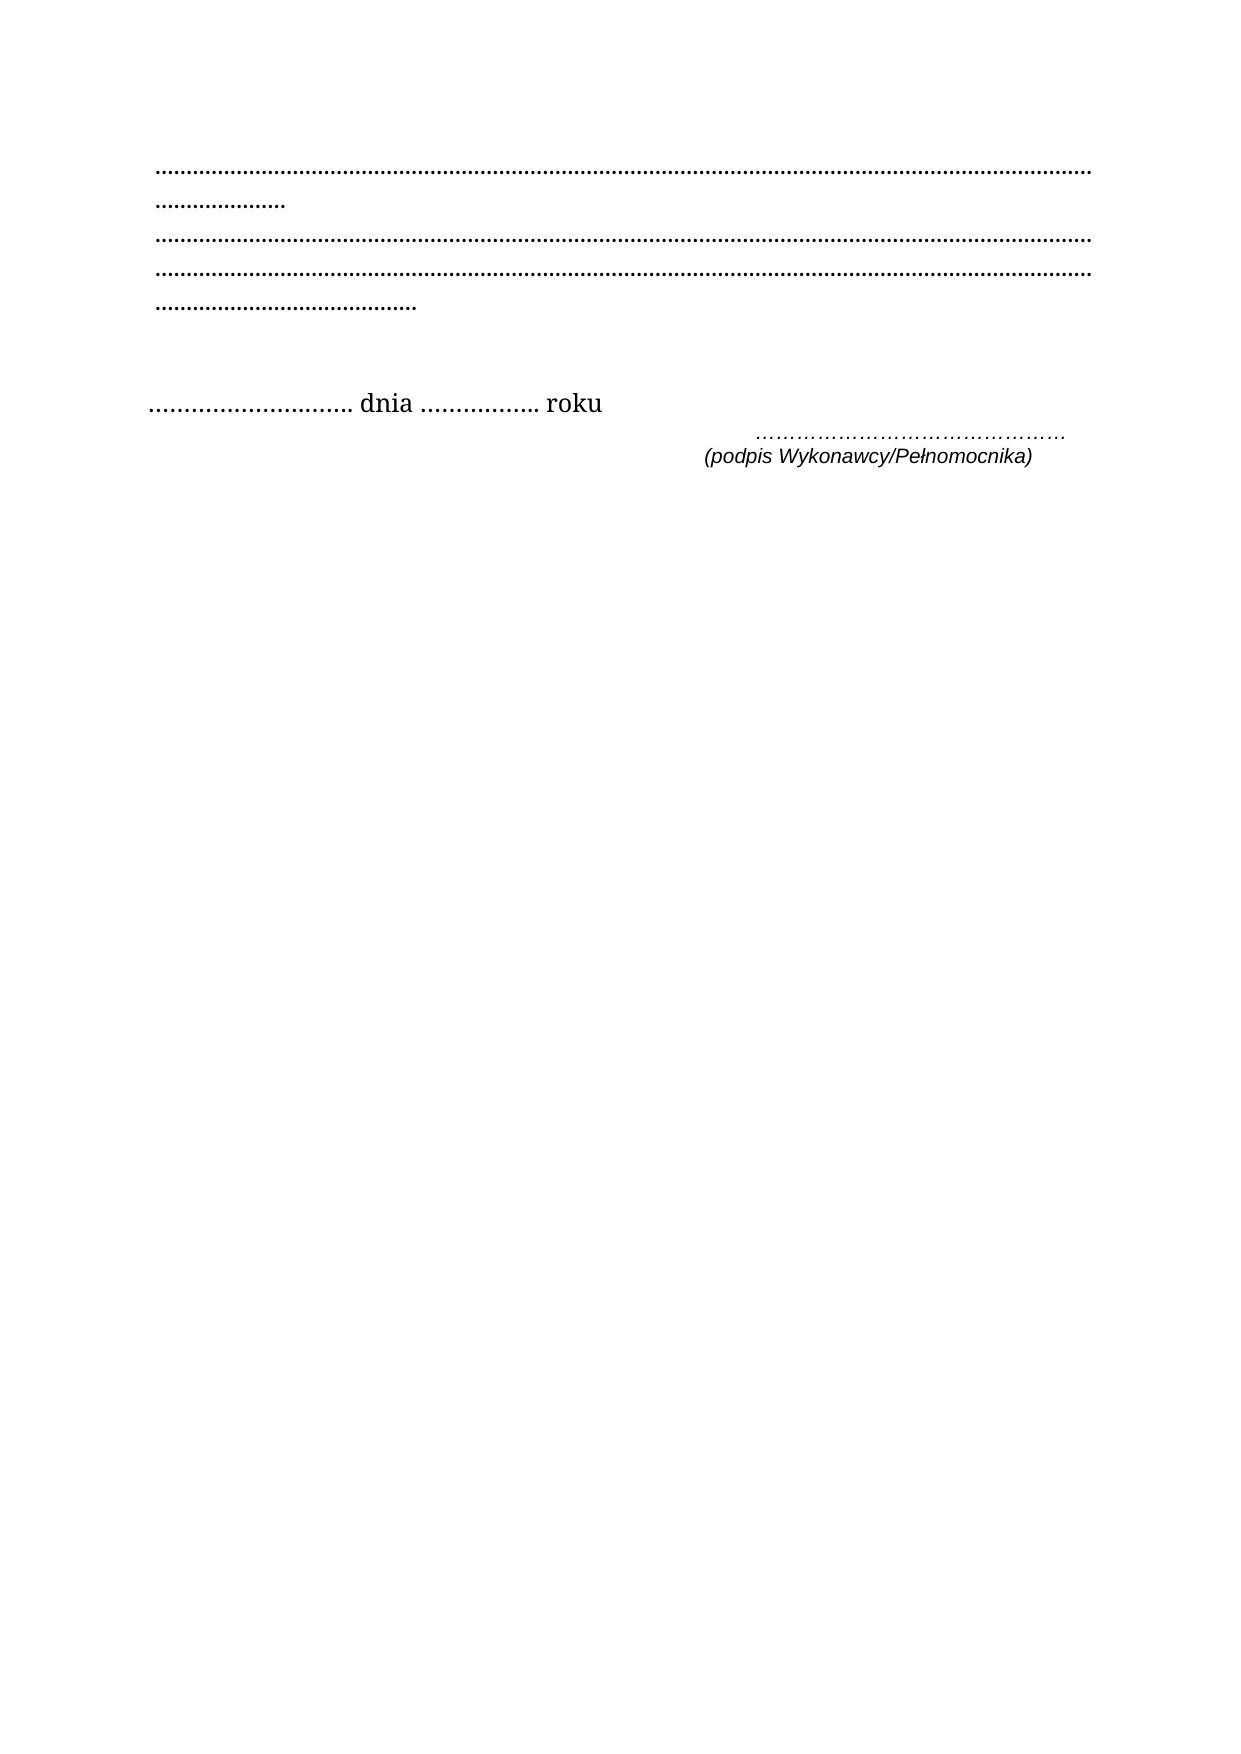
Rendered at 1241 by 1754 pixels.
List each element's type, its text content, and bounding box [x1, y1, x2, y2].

text ……………………………………… [148, 420, 1093, 444]
text ...................................................................................................................................................................................................................................................................................................................................................... [154, 216, 1093, 318]
text ........................................................................................................................................................................... [154, 148, 1093, 216]
text ………………….……. dnia …………….. roku [148, 386, 1093, 420]
text (podpis Wykonawcy/Pełnomocnika) [148, 444, 1093, 468]
